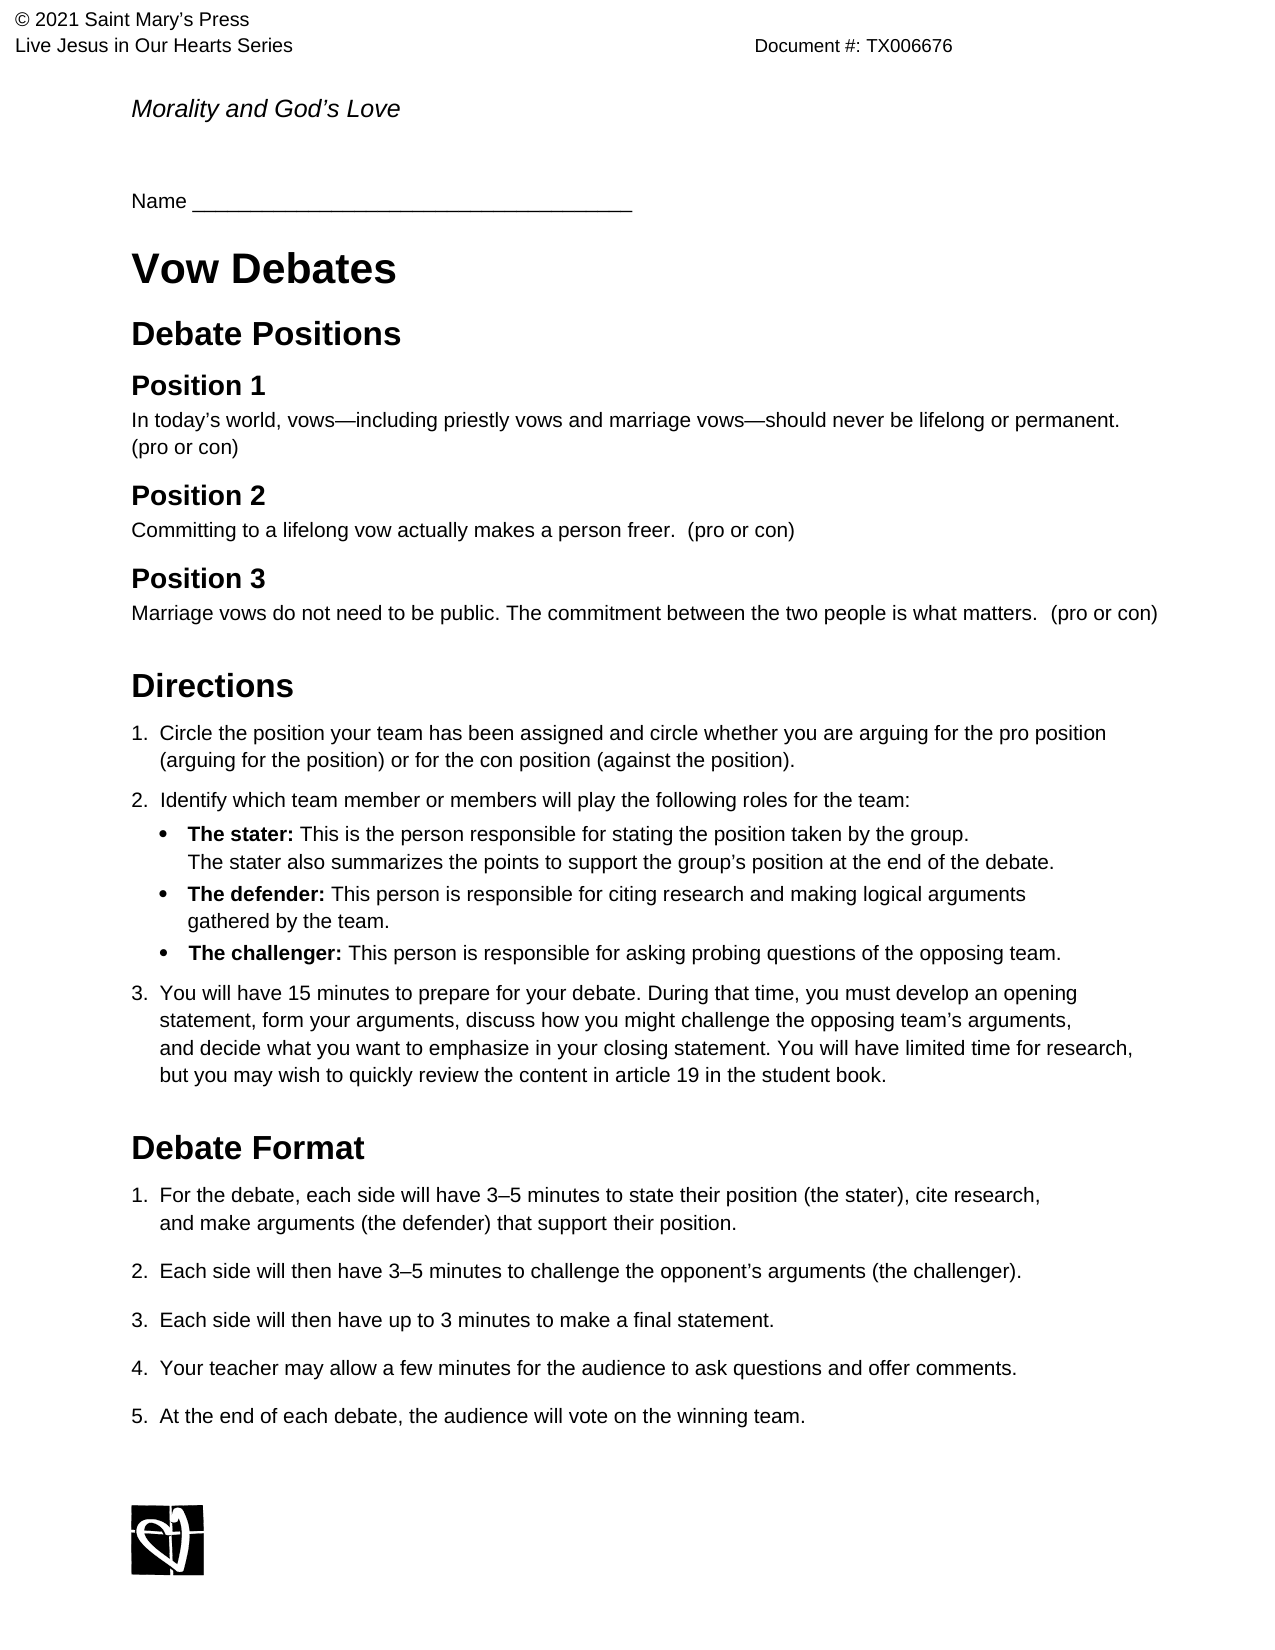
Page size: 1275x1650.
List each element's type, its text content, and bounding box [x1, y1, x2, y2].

text Directions [131, 666, 1162, 704]
text In today’s world, vows—including priestly vows and marriage vows—should never be lifelong or permanent. (pro or con) [131, 408, 1162, 459]
text Marriage vows do not need to be public. The commitment between the two people is what matters. (pro or con) [131, 601, 1162, 625]
list Each side will then have 3–5 minutes to challenge the opponent’s arguments (the challenger). [131, 1259, 1162, 1283]
list The stater: This is the person responsible for stating the position taken by the group. The stater also summarizes the points to support the group’s position at the end of the debate. [159, 822, 1162, 874]
list Each side will then have up to 3 minutes to make a final statement. [131, 1307, 1162, 1331]
list At the end of each debate, the audience will vote on the winning team. [131, 1404, 1162, 1428]
text Position 1 [131, 369, 1162, 401]
list Identify which team member or members will play the following roles for the team: [131, 788, 1162, 812]
text Committing to a lifelong vow actually makes a person freer. (pro or con) [131, 518, 1162, 542]
list You will have 15 minutes to prepare for your debate. During that time, you must develop an opening statement, form your arguments, discuss how you might challenge the opposing team’s arguments, and decide what you want to emphasize in your closing statement. You will have limited time for research, but you may wish to quickly review the content in article 19 in the student book. [131, 981, 1162, 1087]
list For the debate, each side will have 3–5 minutes to state their position (the stater), cite research, and make arguments (the defender) that support their position. [131, 1183, 1162, 1235]
list The challenger: This person is responsible for asking probing questions of the opposing team. [160, 941, 1162, 965]
text Vow Debates [131, 244, 1162, 293]
text Name ______________________________________ [131, 189, 1162, 213]
list Your teacher may allow a few minutes for the audience to ask questions and offer comments. [131, 1356, 1162, 1380]
text Position 2 [131, 479, 1162, 512]
list Circle the position your team has been assigned and circle whether you are arguing for the pro position (arguing for the position) or for the con position (against the position). [131, 721, 1162, 772]
list The defender: This person is responsible for citing research and making logical arguments gathered by the team. [159, 881, 1162, 933]
text Debate Format [131, 1128, 1162, 1167]
text Debate Positions [131, 314, 1162, 352]
text Position 3 [131, 562, 1162, 594]
